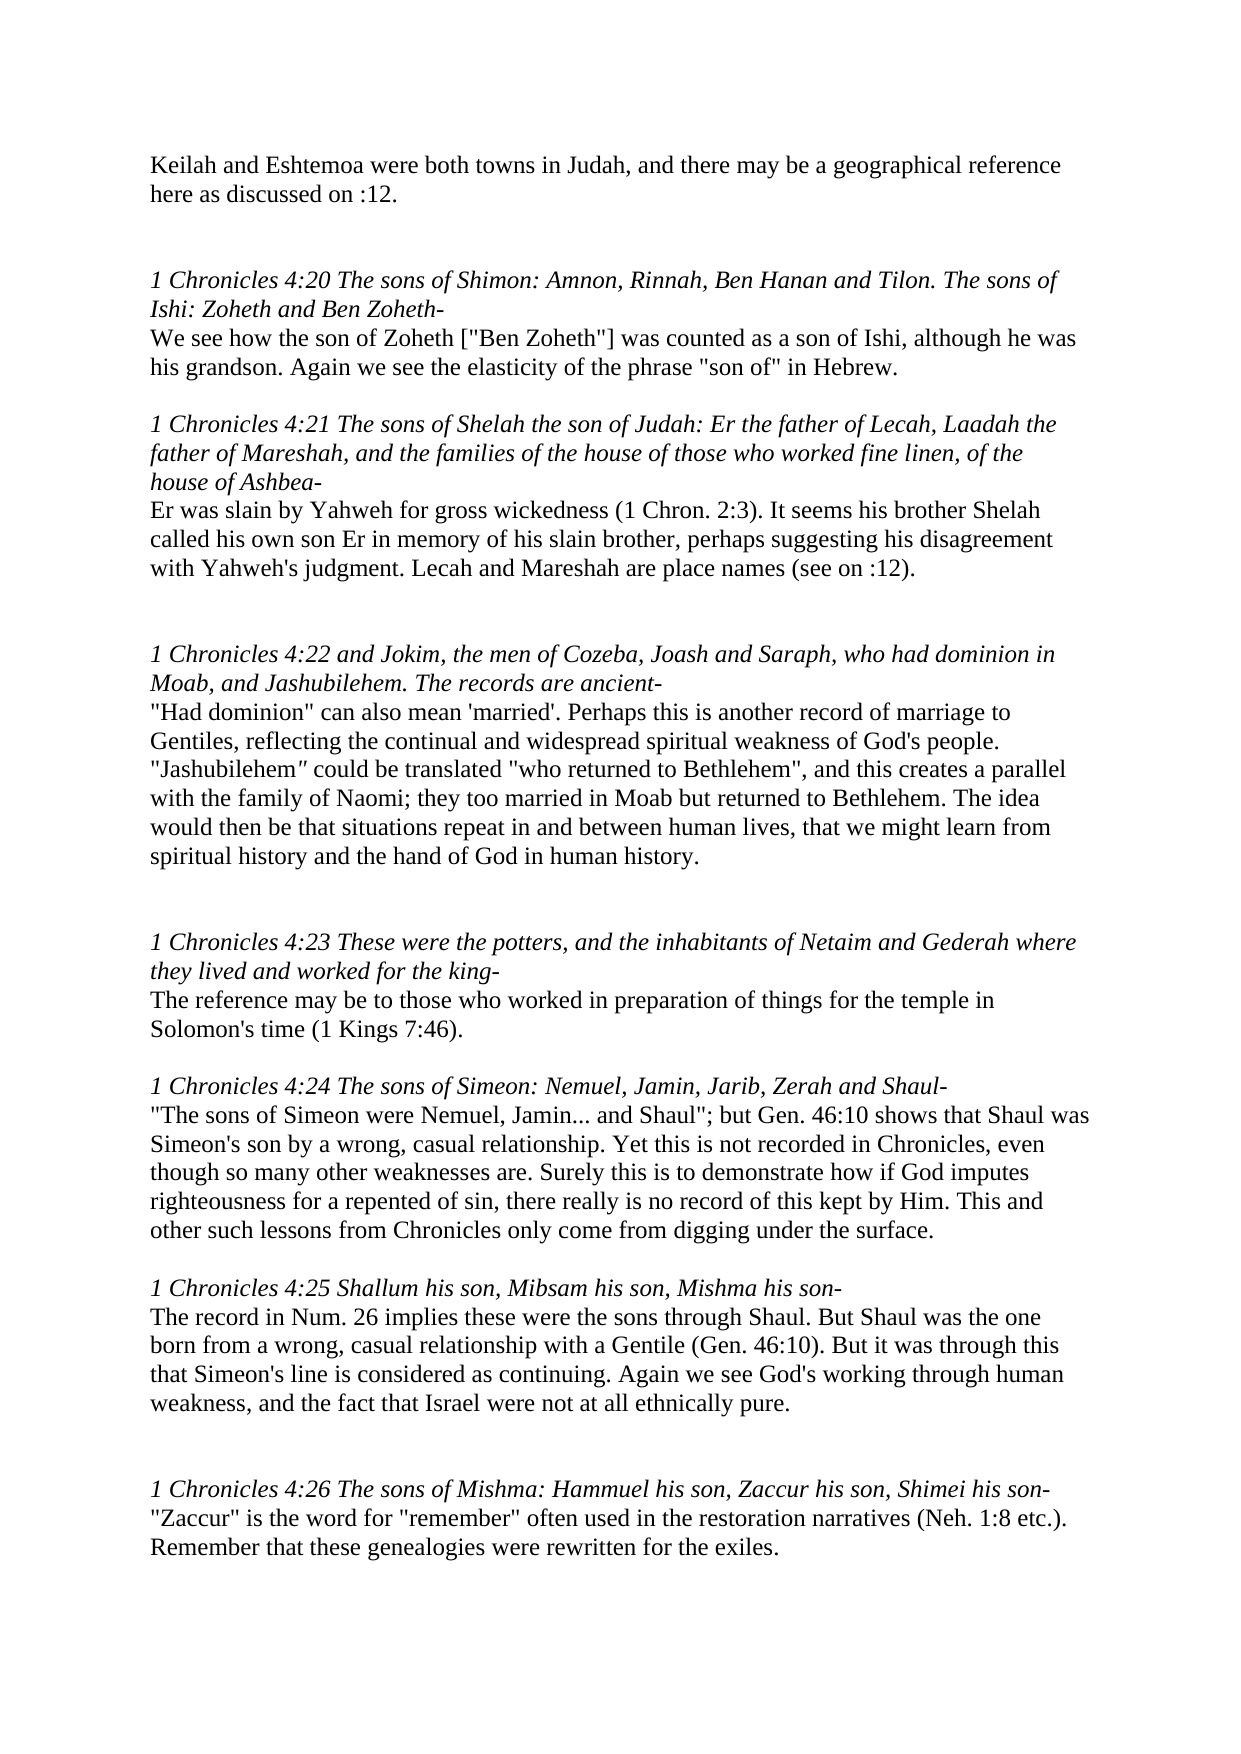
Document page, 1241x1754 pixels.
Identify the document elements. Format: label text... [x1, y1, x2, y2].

text 1 Chronicles 4:26 The sons of Mishma: Hammuel his son, Zaccur his son, Shimei his son- "Zaccur" is the word for "remember" often used in the restoration narratives (Neh. 1:8 etc.). Remember that these genealogies were rewritten for the exiles. [150, 1446, 1090, 1561]
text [150, 150, 1090, 207]
text 1 Chronicles 4:22 and Jokim, the men of Cozeba, Joash and Saraph, who had dominion in Moab, and Jashubilehem. The records are ancient- "Had dominion" can also mean 'married'. Perhaps this is another record of marriage to Gentiles, reflecting the continual and widespread spiritual weakness of God's people. "Jashubilehem" could be translated "who returned to Bethlehem", and this creates a parallel with the family of Naomi; they too married in Moab but returned to Bethlehem. The idea would then be that situations repeat in and between human lives, that we might learn from spiritual history and the hand of God in human history. [150, 611, 1090, 869]
text 1 Chronicles 4:25 Shallum his son, Mibsam his son, Mishma his son- The record in Num. 26 implies these were the sons through Shaul. But Shaul was the one born from a wrong, casual relationship with a Gentile (Gen. 46:10). But it was through this that Simeon's line is considered as continuing. Again we see God's working through human weakness, and the fact that Israel were not at all ethnically pure. [150, 1273, 1090, 1417]
text 1 Chronicles 4:20 The sons of Shimon: Amnon, Rinnah, Ben Hanan and Tilon. The sons of Ishi: Zoheth and Ben Zoheth- We see how the son of Zoheth ["Ben Zoheth"] was counted as a son of Ishi, although he was his grandson. Again we see the elasticity of the phrase "son of" in Hebrew. 1 Chronicles 4:21 The sons of Shelah the son of Judah: Er the father of Lecah, Laadah the father of Mareshah, and the families of the house of those who worked fine linen, of the house of Ashbea- Er was slain by Yahweh for gross wickedness (1 Chron. 2:3). It seems his brother Shelah called his own son Er in memory of his slain brother, perhaps suggesting his disagreement with Yahweh's judgment. Lecah and Mareshah are place names (see on :12). [150, 237, 1090, 582]
text 1 Chronicles 4:23 These were the potters, and the inhabitants of Netaim and Gederah where they lived and worked for the king- The reference may be to those who worked in preparation of things for the temple in Solomon's time (1 Kings 7:46). 1 Chronicles 4:24 The sons of Simeon: Nemuel, Jamin, Jarib, Zerah and Shaul- "The sons of Simeon were Nemuel, Jamin... and Shaul"; but Gen. 46:10 shows that Shaul was Simeon's son by a wrong, casual relationship. Yet this is not recorded in Chronicles, even though so many other weaknesses are. Surely this is to demonstrate how if God imputes righteousness for a repented of sin, there really is no record of this kept by Him. This and other such lessons from Chronicles only come from digging under the surface. [150, 899, 1090, 1244]
